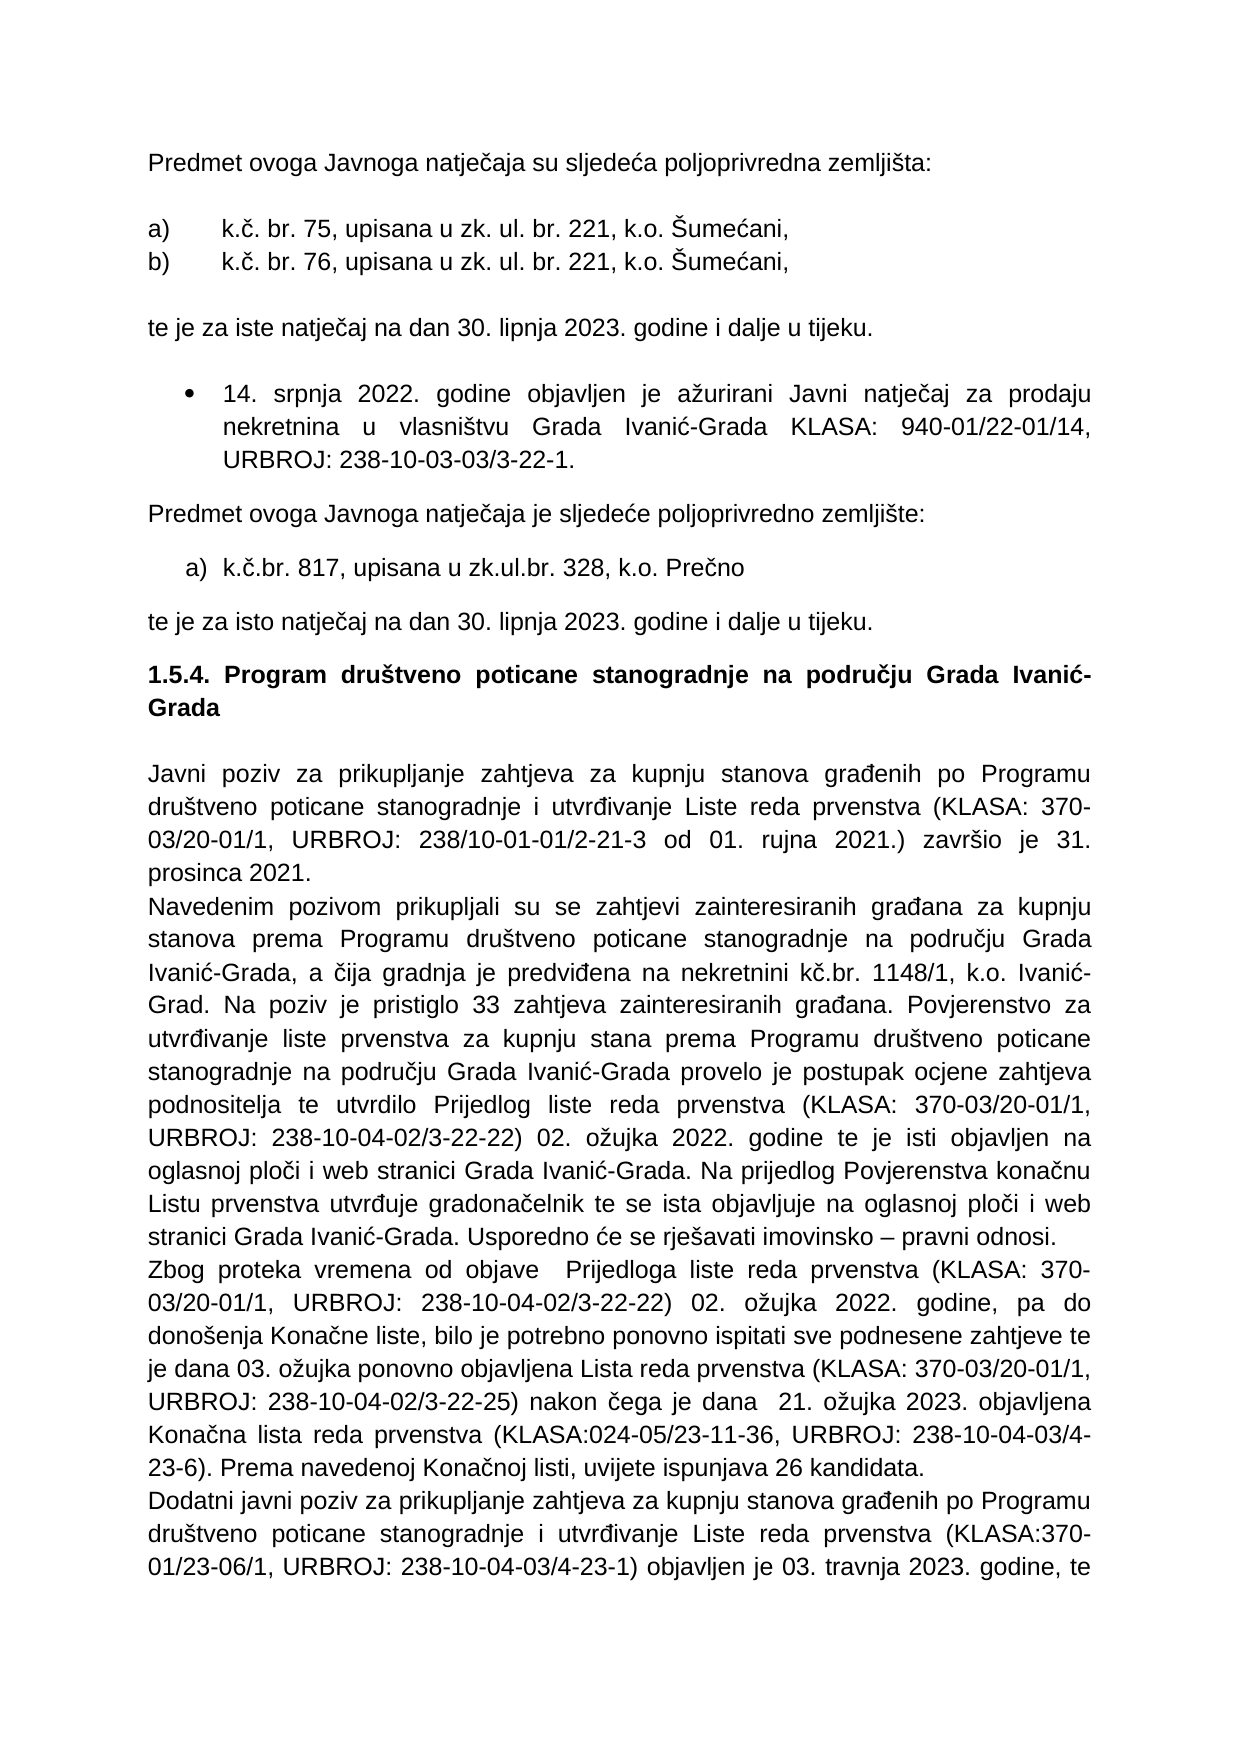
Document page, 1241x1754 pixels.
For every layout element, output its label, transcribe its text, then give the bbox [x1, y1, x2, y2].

text Zbog proteka vremena od objave Prijedloga liste reda prvenstva (KLASA: 370-03/20-01/1, URBROJ: 238-10-04-02/3-22-22) 02. ožujka 2022. godine, pa do donošenja Konačne liste, bilo je potrebno ponovno ispitati sve podnesene zahtjeve te je dana 03. ožujka ponovno objavljena Lista reda prvenstva (KLASA: 370-03/20-01/1, URBROJ: 238-10-04-02/3-22-25) nakon čega je dana 21. ožujka 2023. objavljena Konačna lista reda prvenstva (KLASA:024-05/23-11-36, URBROJ: 238-10-04-03/4-23-6). Prema navedenoj Konačnoj listi, uvijete ispunjava 26 kandidata. [148, 1255, 1093, 1482]
text Navedenim pozivom prikupljali su se zahtjevi zainteresiranih građana za kupnju stanova prema Programu društveno poticane stanogradnje na području Grada Ivanić-Grada, a čija gradnja je predviđena na nekretnini kč.br. 1148/1, k.o. Ivanić-Grad. Na poziv je pristiglo 33 zahtjeva zainteresiranih građana. Povjerenstvo za utvrđivanje liste prvenstva za kupnju stana prema Programu društveno poticane stanogradnje na području Grada Ivanić-Grada provelo je postupak ocjene zahtjeva podnositelja te utvrdilo Prijedlog liste reda prvenstva (KLASA: 370-03/20-01/1, URBROJ: 238-10-04-02/3-22-22) 02. ožujka 2022. godine te je isti objavljen na oglasnoj ploči i web stranici Grada Ivanić-Grada. Na prijedlog Povjerenstva konačnu Listu prvenstva utvrđuje gradonačelnik te se ista objavljuje na oglasnoj ploči i web stranici Grada Ivanić-Grada. Usporedno će se rješavati imovinsko – pravni odnosi. [148, 891, 1093, 1250]
text Javni poziv za prikupljanje zahtjeva za kupnju stanova građenih po Programu društveno poticane stanogradnje i utvrđivanje Liste reda prvenstva (KLASA: 370-03/20-01/1, URBROJ: 238/10-01-01/2-21-3 od 01. rujna 2021.) završio je 31. prosinca 2021. [148, 759, 1093, 887]
text b) k.č. br. 76, upisana u zk. ul. br. 221, k.o. Šumećani, [148, 247, 1093, 275]
text Predmet ovoga Javnoga natječaja su sljedeća poljoprivredna zemljišta: [148, 148, 1093, 176]
text Predmet ovoga Javnoga natječaja je sljedeće poljoprivredno zemljište: [148, 499, 1093, 527]
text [148, 1486, 1093, 1581]
text te je za iste natječaj na dan 30. lipnja 2023. godine i dalje u tijeku. [148, 313, 1093, 341]
text te je za isto natječaj na dan 30. lipnja 2023. godine i dalje u tijeku. [148, 606, 1093, 635]
list k.č.br. 817, upisana u zk.ul.br. 328, k.o. Prečno [185, 553, 1093, 581]
text 1.5.4. Program društveno poticane stanogradnje na području Grada Ivanić-Grada [148, 660, 1093, 722]
list 14. srpnja 2022. godine objavljen je ažurirani Javni natječaj za prodaju nekretnina u vlasništvu Grada Ivanić-Grada KLASA: 940-01/22-01/14, URBROJ: 238-10-03-03/3-22-1. [185, 379, 1093, 474]
text a) k.č. br. 75, upisana u zk. ul. br. 221, k.o. Šumećani, [148, 214, 1093, 242]
